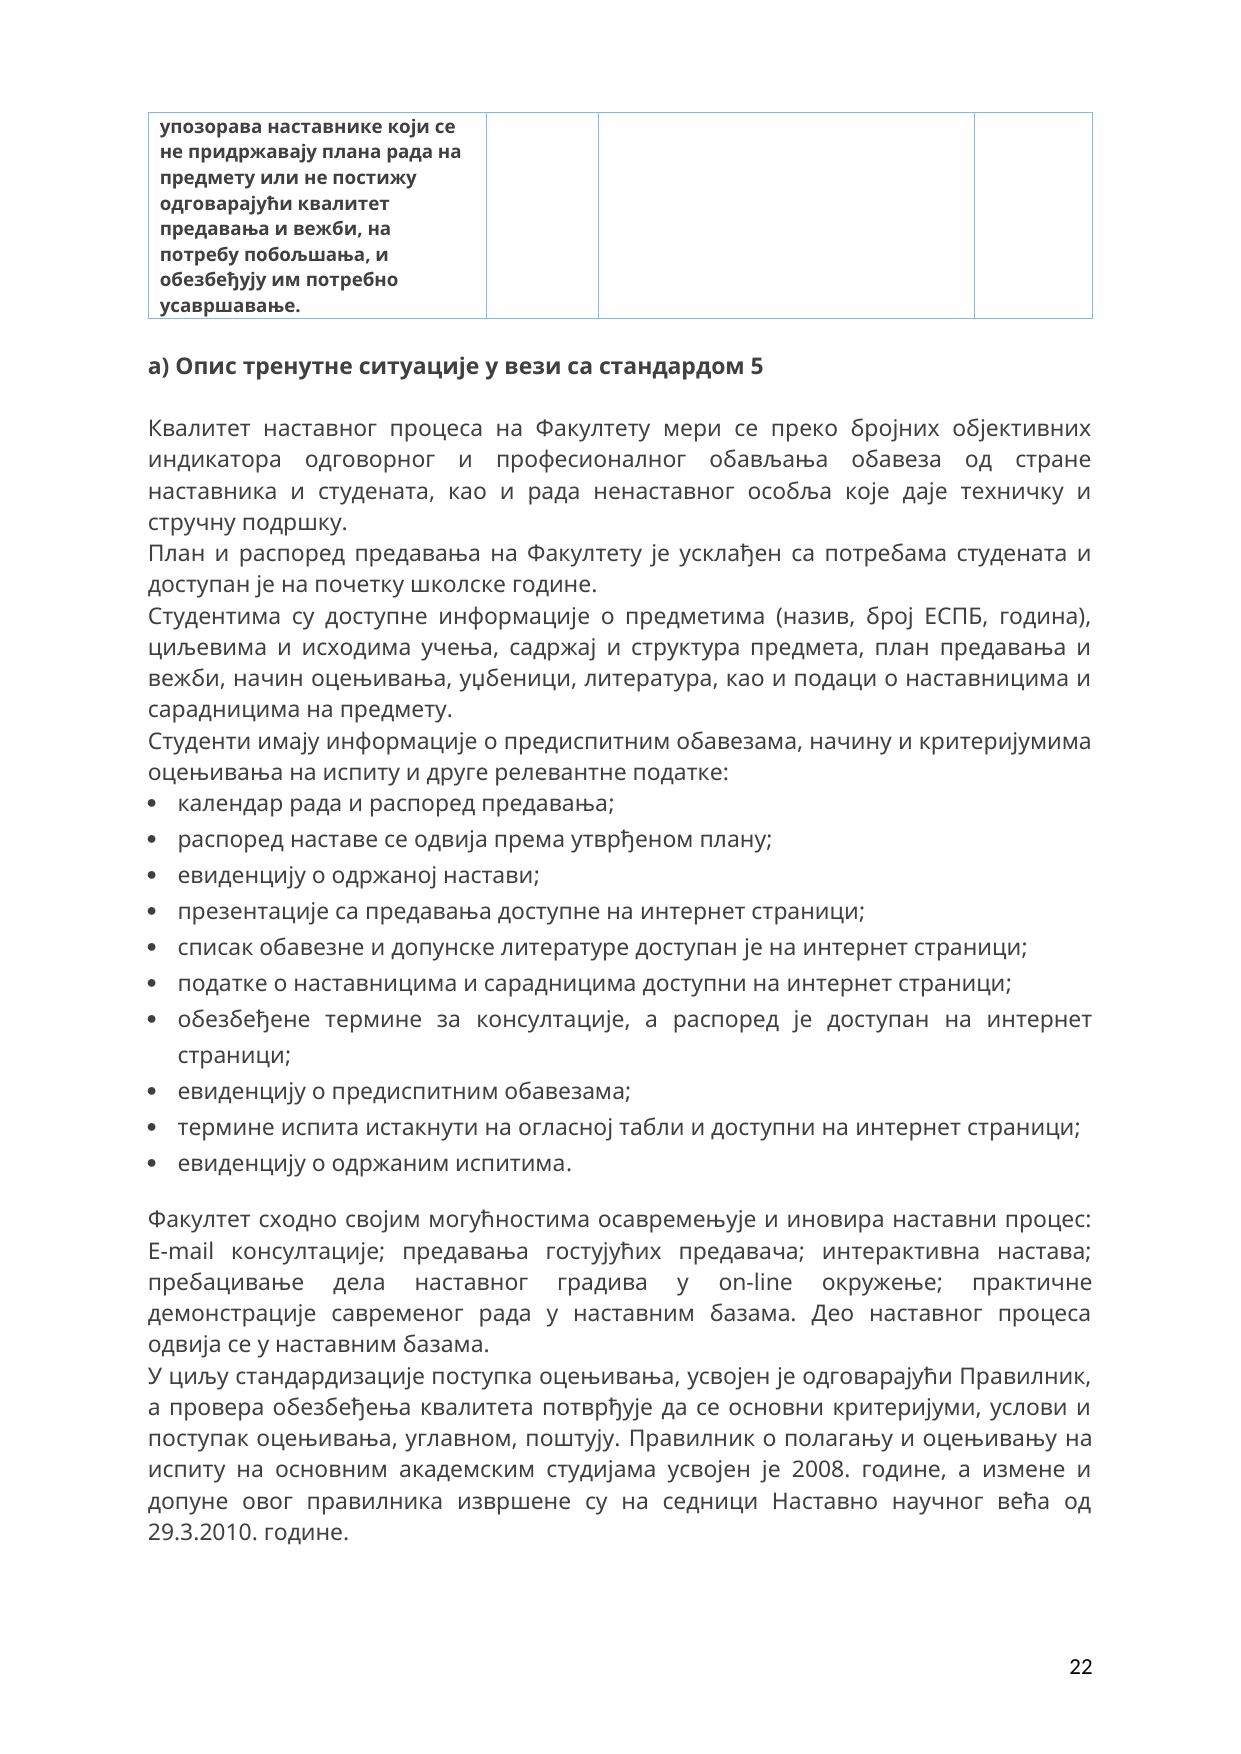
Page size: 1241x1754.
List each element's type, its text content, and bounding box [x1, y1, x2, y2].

table_cell / [975, 113, 1092, 317]
table_cell да [487, 113, 598, 317]
list податке о наставницима и сарадницима доступни на интернет страници; [148, 967, 1092, 998]
text План и распоред предавања на Факултету је усклађен са потребама студената и доступан је на почетку школске године. [148, 537, 1092, 600]
text Студентима су доступне информације о предметима (назив, број ЕСПБ, година), циљевима и исходима учења, садржај и структура предмета, план предавања и вежби, начин оцењивања, уџбеници, литература, као и подаци о наставницима и сарадницима на предмету. [148, 600, 1092, 725]
list евиденцију о одржаној настави; [148, 859, 1092, 890]
list списак обавезне и допунске литературе доступан је на интернет страници; [148, 931, 1092, 962]
text У циљу стандардизације поступка оцењивања, усвојен је одговарајући Правилник, а провера обезбеђења квалитета потврђује да се основни критеријуми, услови и поступак оцењивања, углавном, поштују. Правилник о полагању и оцењивању на испиту на основним академским студијама усвојен је 2008. године, а измене и допуне овог правилника извршене су на седници Наставно научног већа од 29.3.2010. године. [148, 1359, 1092, 1547]
list презентације са предавања доступне на интернет страници; [148, 895, 1092, 926]
list термине испита истакнути на огласној табли и доступни на интернет страници; [148, 1111, 1092, 1142]
list календар рада и распоред предавања; [148, 787, 1092, 818]
text Студенти имају информације о предиспитним обавезама, начину и критеријумима оцењивања на испиту и друге релевантне податке: [148, 725, 1092, 787]
list евиденцију о предиспитним обавезама; [148, 1075, 1092, 1106]
text Факултет сходно својим могућностима осавремењује и иновира наставни процес: Е-mail консултације; предавања гостујућих предавача; интерактивна настава; пребацивање дела наставног градива у on-line окружење; практичне демонстрације савременог рада у наставним базама. Део наставног процеса одвија се у наставним базама. [148, 1203, 1092, 1359]
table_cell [599, 113, 974, 317]
list обезбеђене термине за консултације, а распоред је доступан на интернет страници; [148, 1003, 1092, 1070]
text Квалитет наставног процеса на Факултету мери се преко бројних објективних индикатора одговорног и професионалног обављања обавеза од стране наставника и студената, као и рада ненаставног особља које даје техничку и стручну подршку. [148, 412, 1092, 537]
list распоред наставе се одвија према утврђеном плану; [148, 823, 1092, 854]
list евиденцију о одржаним испитима. [148, 1147, 1092, 1178]
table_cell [149, 113, 486, 317]
text а) Опис тренутне ситуације у вези са стандардом 5 [148, 350, 1092, 381]
